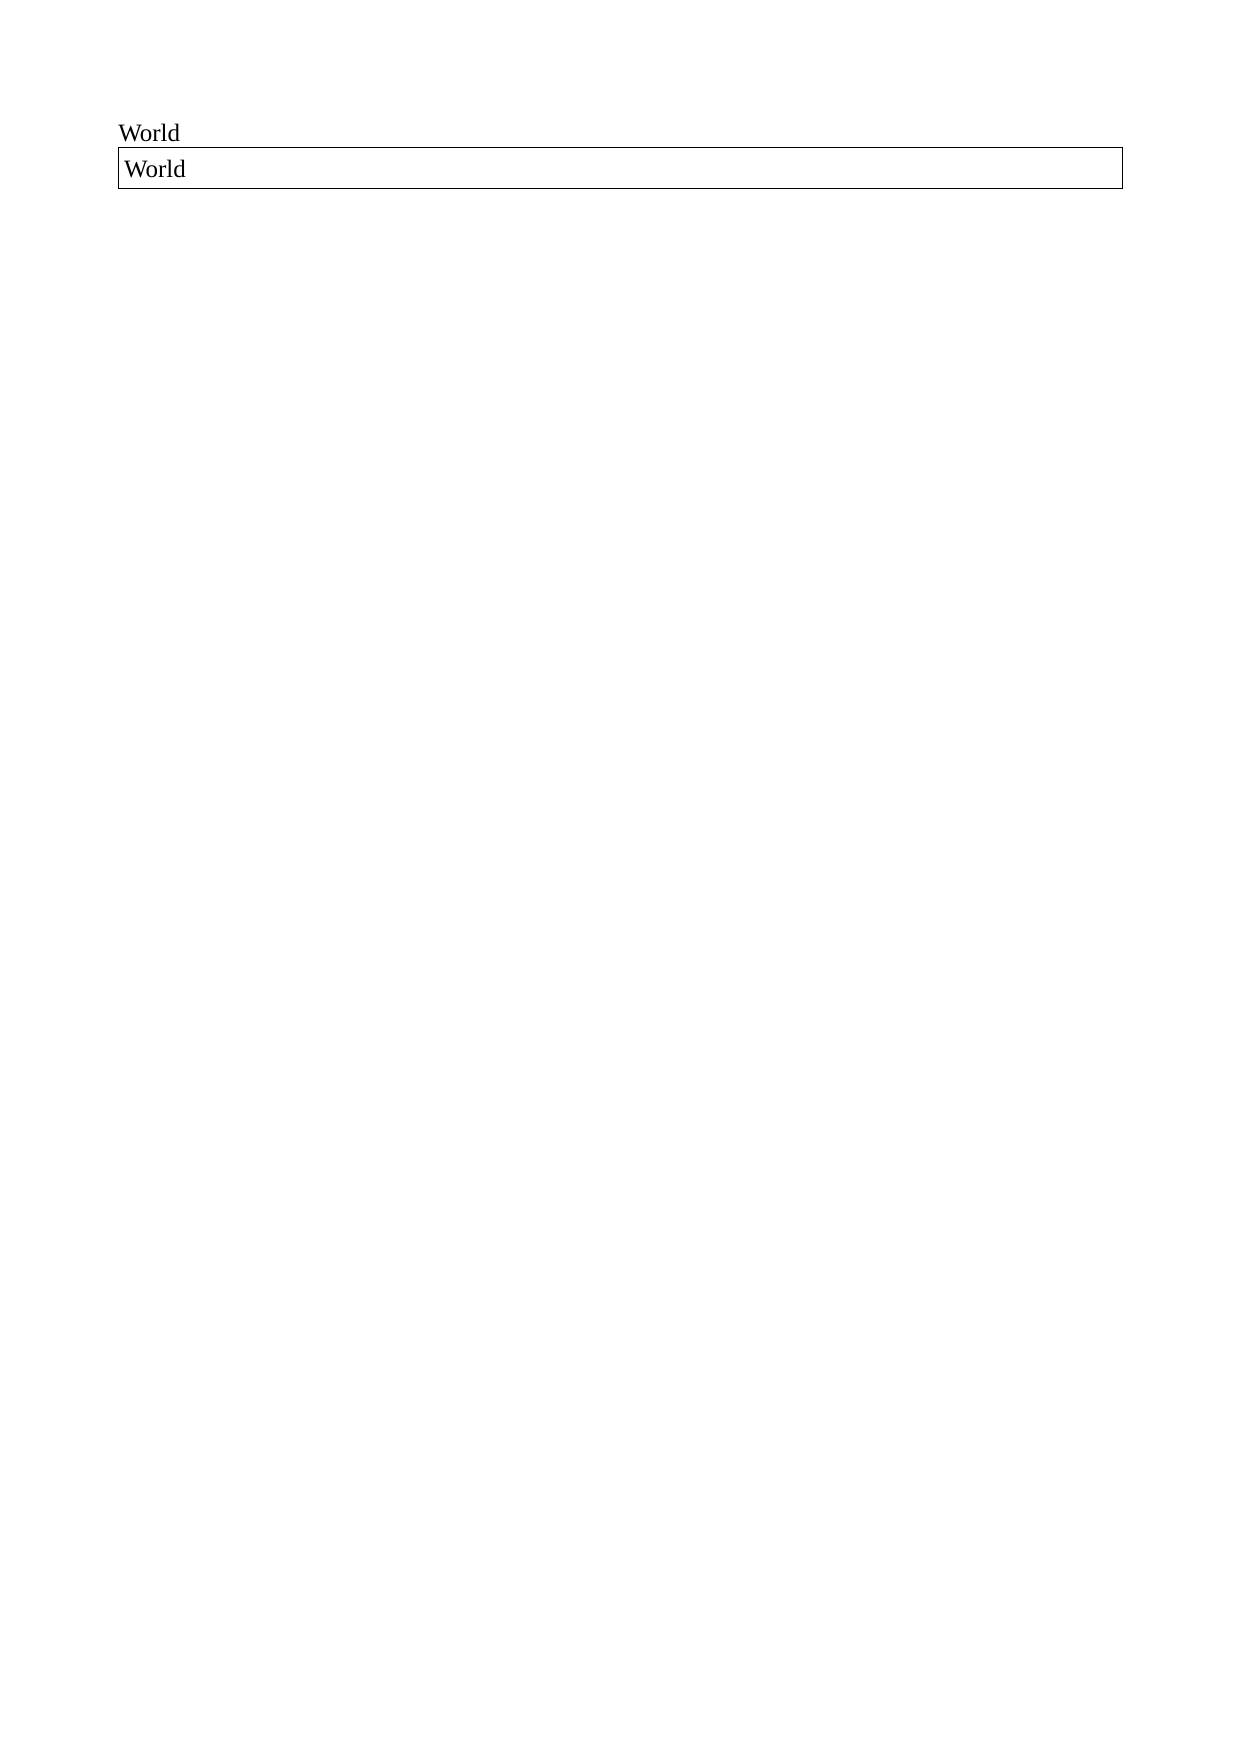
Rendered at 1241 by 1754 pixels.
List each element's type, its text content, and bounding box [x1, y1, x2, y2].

text World [118, 118, 1122, 147]
table_header World [119, 148, 1122, 188]
